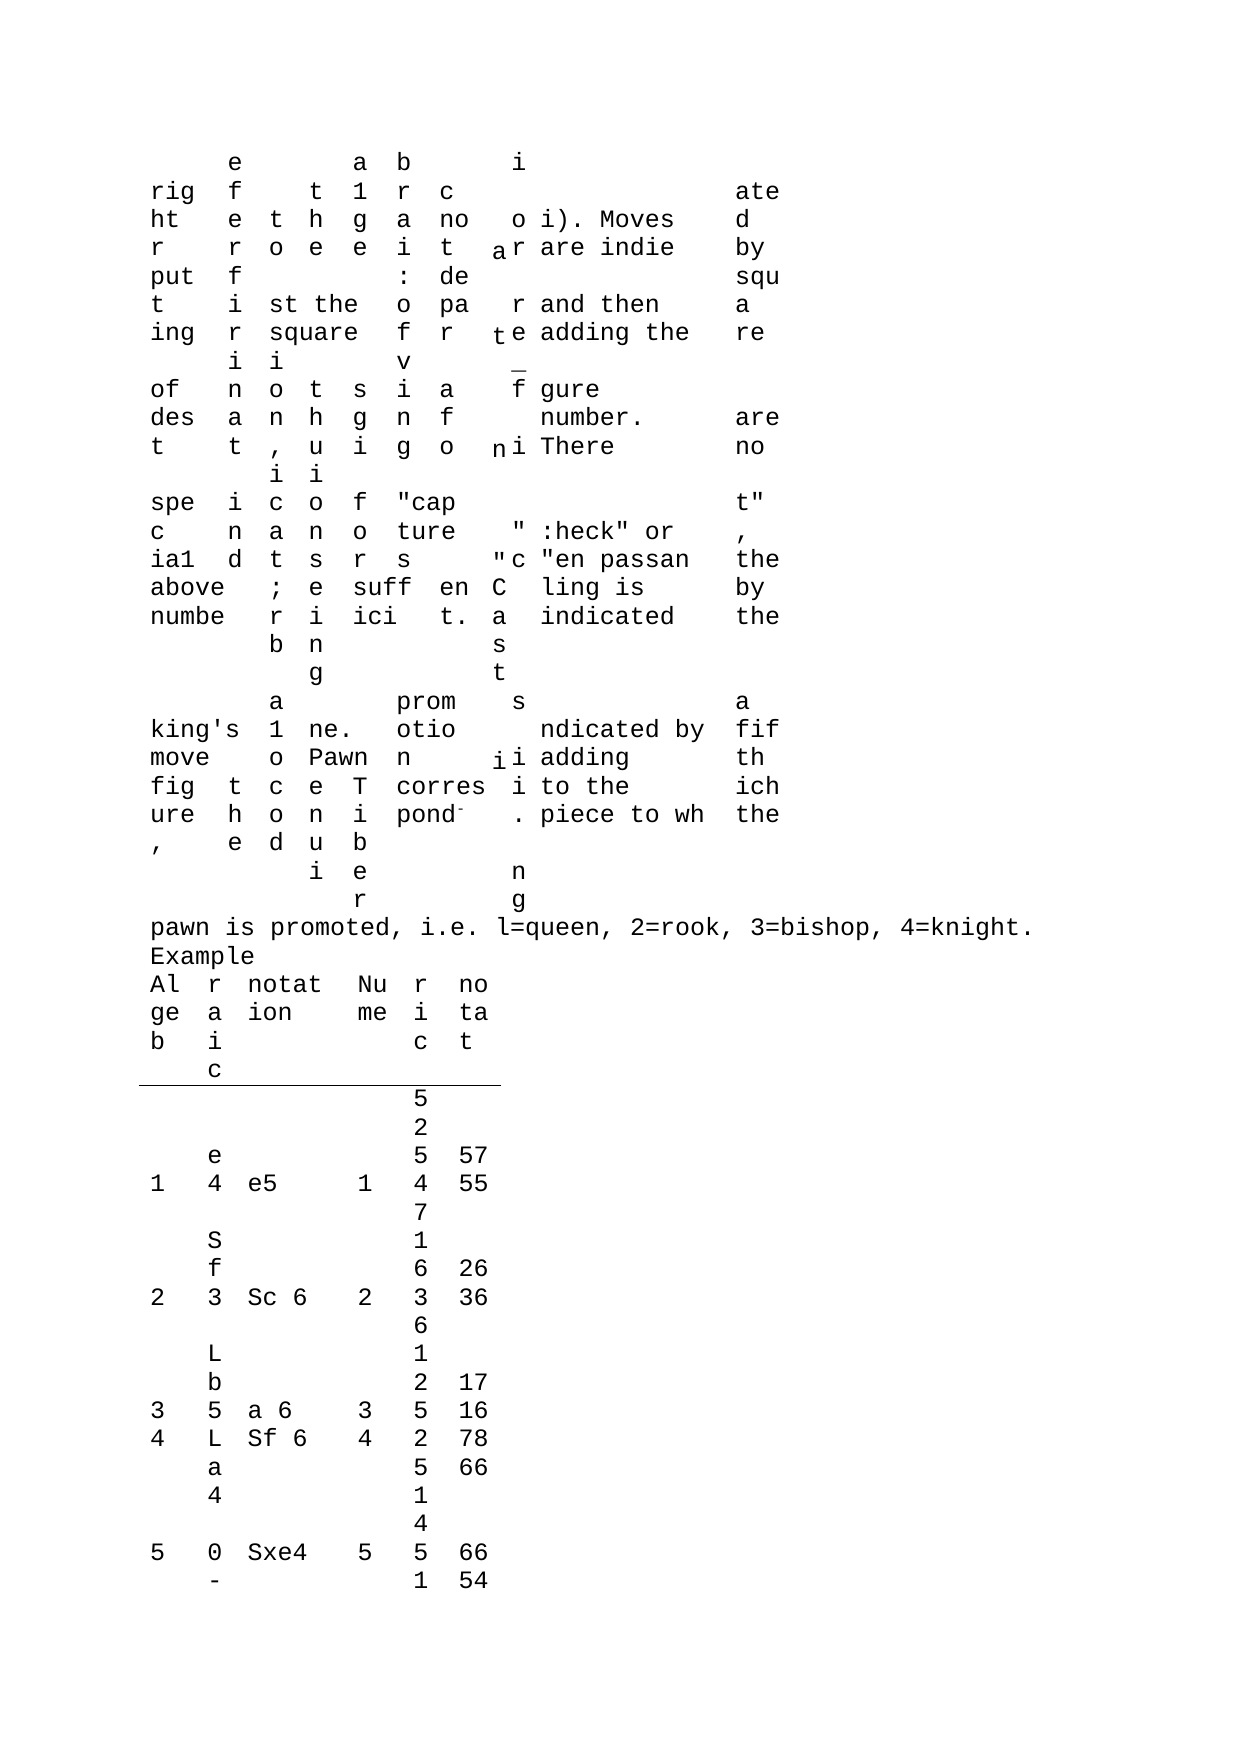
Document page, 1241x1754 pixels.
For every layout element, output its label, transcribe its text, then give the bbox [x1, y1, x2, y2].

table_cell to [257, 150, 297, 263]
table_cell at [480, 150, 500, 263]
table_cell c not [428, 150, 480, 263]
table_cell inat [216, 348, 257, 462]
table_cell tu [480, 263, 500, 348]
table_cell squa re [724, 263, 799, 348]
table_cell and then adding the [529, 263, 723, 348]
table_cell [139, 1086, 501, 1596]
table_cell s gi [341, 348, 385, 462]
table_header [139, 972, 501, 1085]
table_cell a f o [428, 348, 480, 462]
table_cell right r [139, 150, 216, 263]
table_cell st the square [257, 263, 385, 348]
table_cell nr [480, 348, 500, 462]
table_cell depa r [428, 263, 480, 348]
table_cell the [297, 150, 341, 263]
table_cell re [500, 263, 528, 348]
table_cell fir [216, 263, 257, 348]
table_cell ving [385, 348, 428, 462]
table_cell ated by [724, 150, 799, 263]
table_cell i). Moves are indie [529, 150, 723, 263]
table_cell i or [500, 150, 528, 263]
table_cell a 1 ge [341, 150, 385, 263]
table_cell thu [297, 348, 341, 462]
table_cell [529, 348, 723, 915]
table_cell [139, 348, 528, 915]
text Example [150, 943, 1090, 972]
table_cell bra i [385, 150, 428, 263]
table_cell ion , [257, 348, 297, 462]
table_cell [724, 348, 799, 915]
table_cell putt ing [139, 263, 216, 348]
table_cell efer [216, 150, 257, 263]
table_cell : of [385, 263, 428, 348]
text pawn is promoted, i.e. l=queen, 2=rook, 3=bishop, 4=knight. [150, 915, 1090, 943]
table_cell of dest [139, 348, 216, 462]
